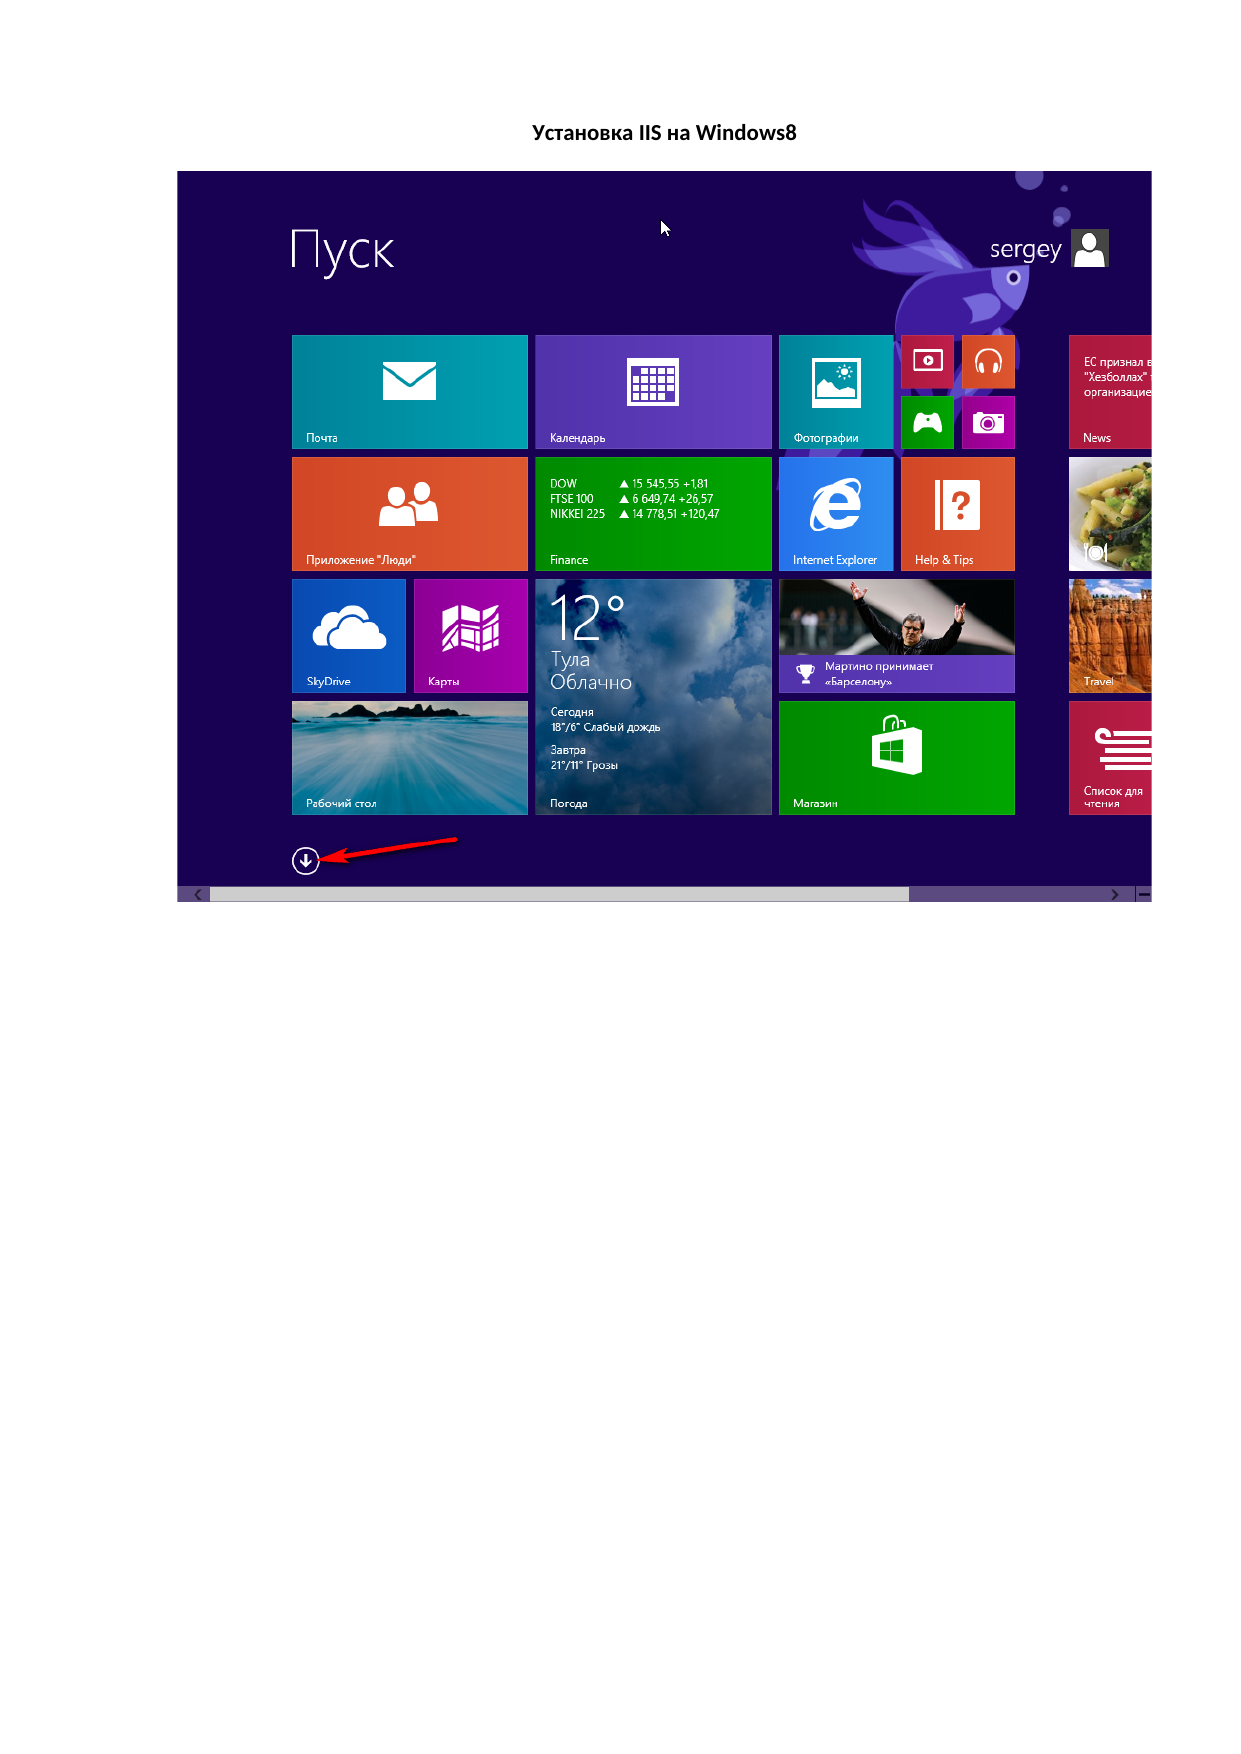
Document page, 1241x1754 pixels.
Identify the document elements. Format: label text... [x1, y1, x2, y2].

picture [177, 171, 1152, 902]
text Установка IIS на Windows8 [177, 118, 1152, 146]
